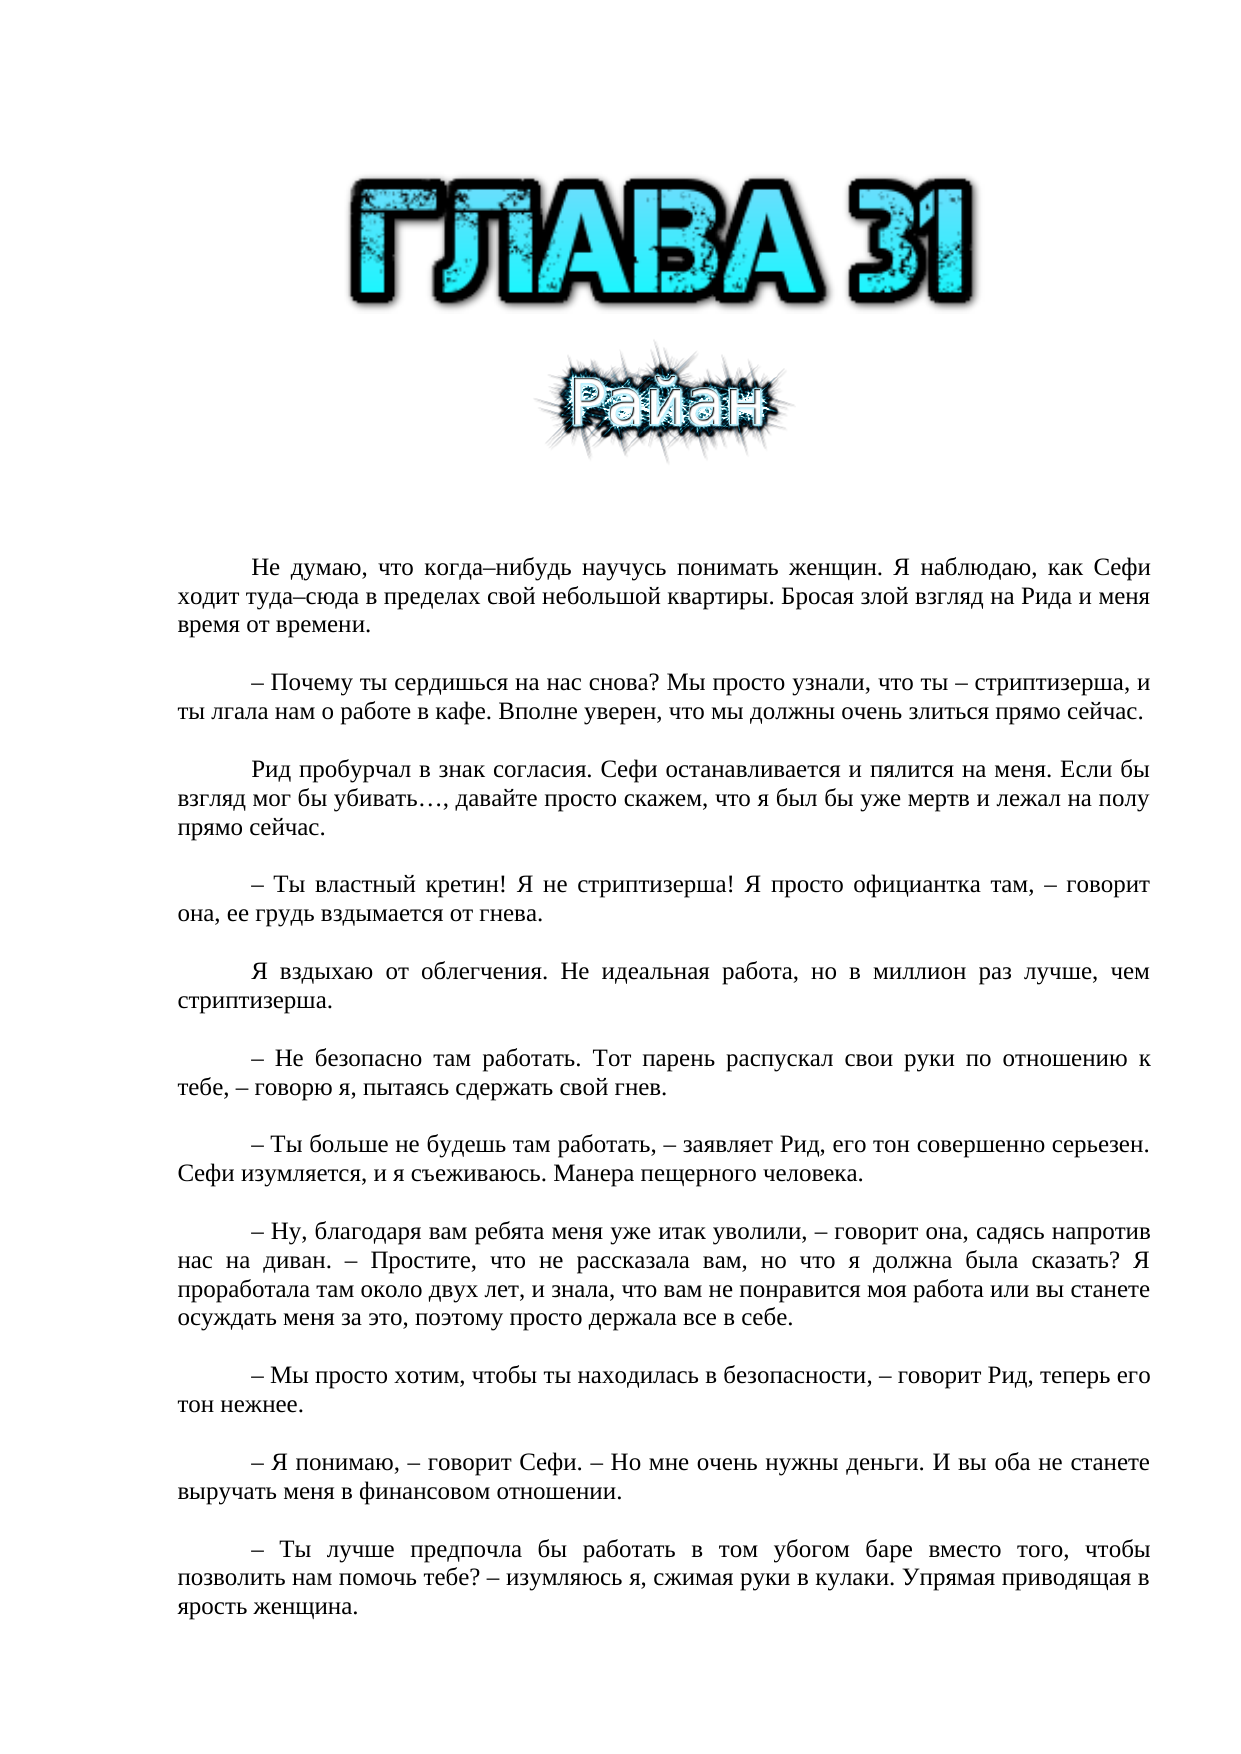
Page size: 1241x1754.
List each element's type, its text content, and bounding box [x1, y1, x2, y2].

text – Ну, благодаря вам ребята меня уже итак уволили, – говорит она, садясь напротив нас на диван. – Простите, что не рассказала вам, но что я должна была сказать? Я проработала там около двух лет, и знала, что вам не понравится моя работа или вы станете осуждать меня за это, поэтому просто держала все в себе. [177, 1216, 1152, 1331]
text Не думаю, что когда–нибудь научусь понимать женщин. Я наблюдаю, как Сефи ходит туда–сюда в пределах свой небольшой квартиры. Бросая злой взгляд на Рида и меня время от времени. [177, 552, 1152, 638]
text Рид пробурчал в знак согласия. Сефи останавливается и пялится на меня. Если бы взгляд мог бы убивать…, давайте просто скажем, что я был бы уже мертв и лежал на полу прямо сейчас. [177, 754, 1152, 840]
text – Почему ты сердишься на нас снова? Мы просто узнали, что ты – стриптизерша, и ты лгала нам о работе в кафе. Вполне уверен, что мы должны очень злиться прямо сейчас. [177, 667, 1152, 725]
picture [532, 338, 797, 466]
text – Мы просто хотим, чтобы ты находилась в безопасности, – говорит Рид, теперь его тон нежнее. [177, 1360, 1152, 1418]
text – Ты лучше предпочла бы работать в том убогом баре вместо того, чтобы позволить нам помочь тебе? – изумляюсь я, сжимая руки в кулаки. Упрямая приводящая в ярость женщина. [177, 1534, 1152, 1620]
text – Ты больше не будешь там работать, – заявляет Рид, его тон совершенно серьезен. Сефи изумляется, и я съеживаюсь. Манера пещерного человека. [177, 1129, 1152, 1187]
text – Ты властный кретин! Я не стриптизерша! Я просто официантка там, – говорит она, ее грудь вздымается от гнева. [177, 869, 1152, 927]
picture [343, 171, 985, 314]
text – Не безопасно там работать. Тот парень распускал свои руки по отношению к тебе, – говорю я, пытаясь сдержать свой гнев. [177, 1043, 1152, 1100]
text – Я понимаю, – говорит Сефи. – Но мне очень нужны деньги. И вы оба не станете выручать меня в финансовом отношении. [177, 1447, 1152, 1504]
text Я вздыхаю от облегчения. Не идеальная работа, но в миллион раз лучше, чем стриптизерша. [177, 956, 1152, 1014]
